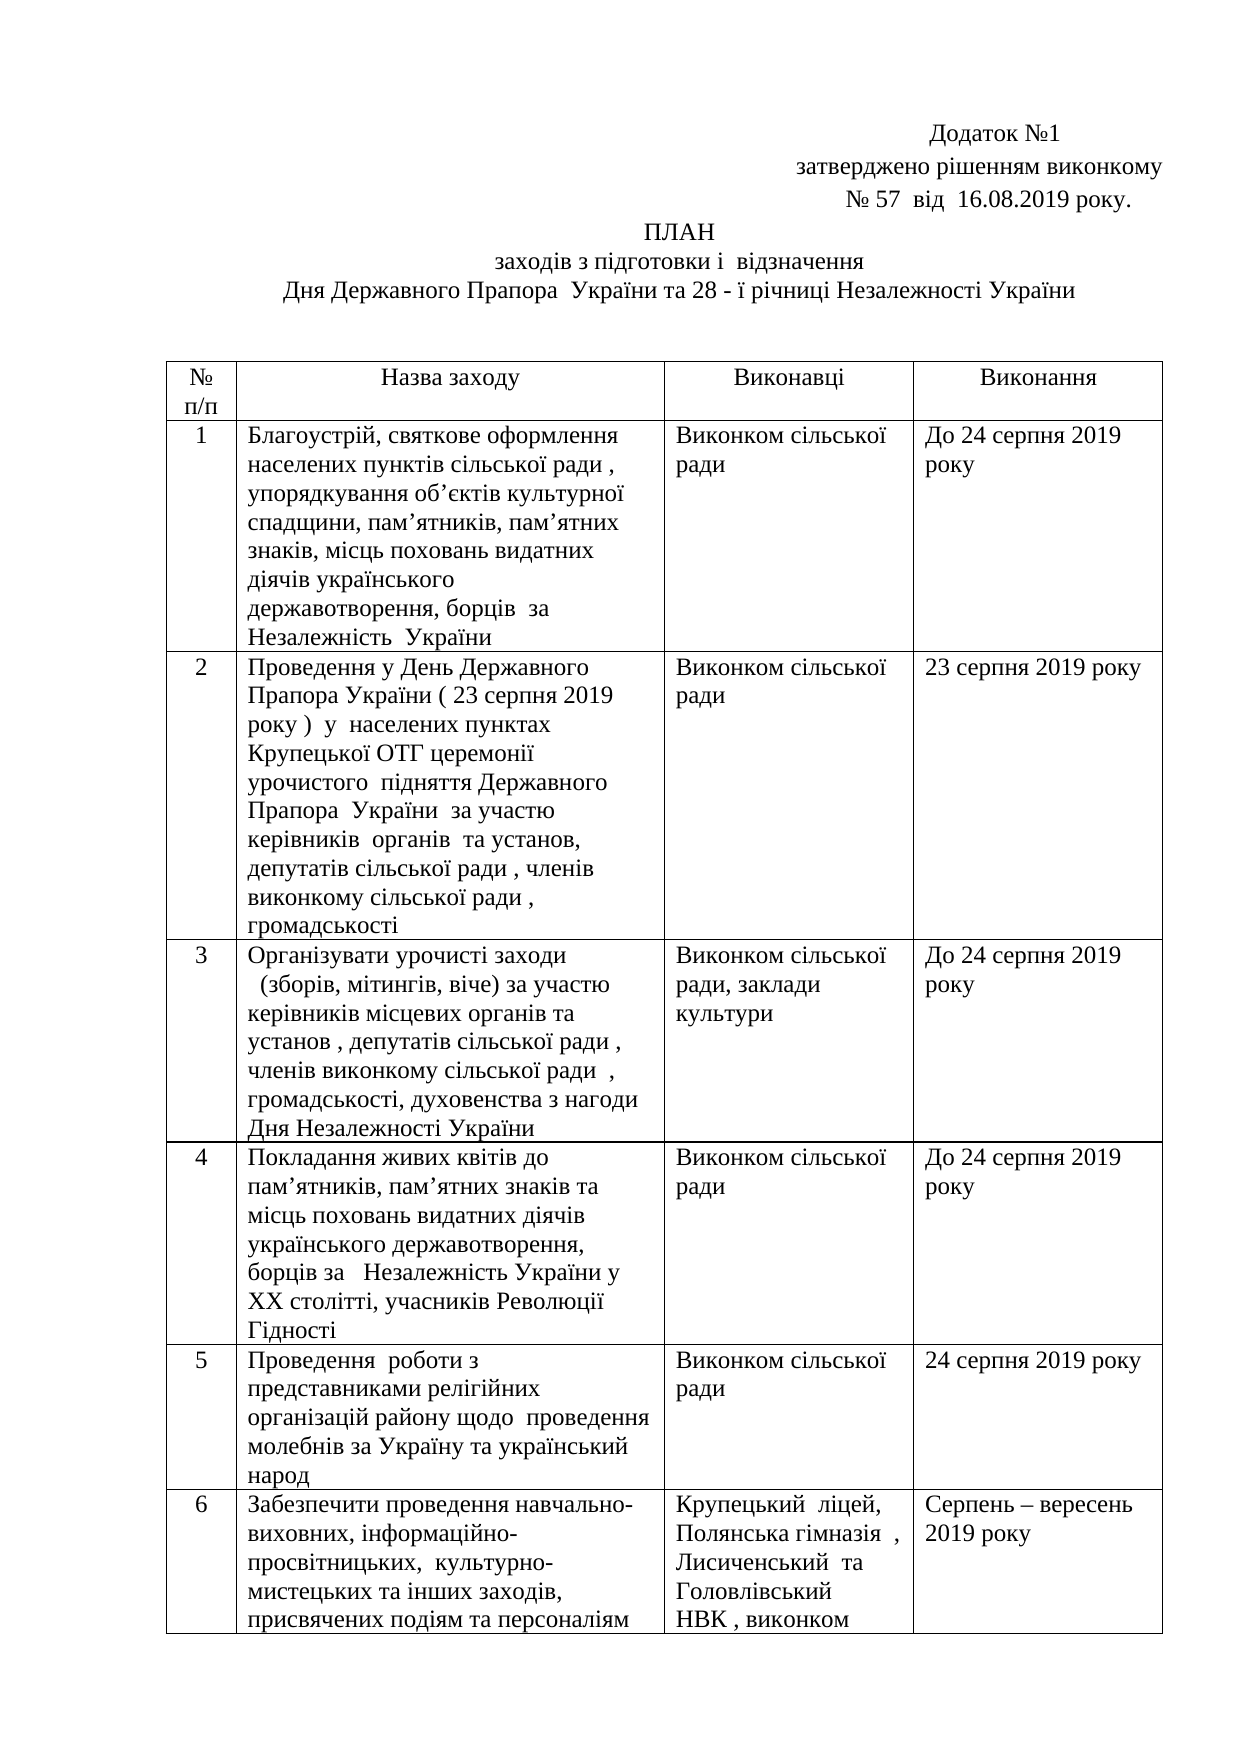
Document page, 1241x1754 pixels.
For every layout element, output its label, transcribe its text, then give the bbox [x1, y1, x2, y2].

table_cell До 24 серпня 2019 року [914, 421, 1162, 651]
text ПЛАН [177, 217, 1181, 246]
table_cell 2 [167, 652, 236, 939]
table_cell Організувати урочисті заходи (зборів, мітингів, віче) за участю керівників місцевих органів та установ , депутатів сільської ради , членів виконкому сільської ради , громадськості, духовенства з нагоди Дня Незалежності України [237, 940, 664, 1141]
table_cell Благоустрій, святкове оформлення населених пунктів сільської ради , упорядкування об’єктів культурної спадщини, пам’ятників, пам’ятних знаків, місць поховань видатних діячів українського державотворення, борців за Незалежність України [237, 421, 664, 651]
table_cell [914, 1490, 1162, 1633]
table_cell 6 [167, 1490, 236, 1633]
text заходів з підготовки і відзначення [177, 246, 1181, 275]
table_cell 1 [167, 421, 236, 651]
table_cell Виконком сільської ради, заклади культури [665, 940, 913, 1141]
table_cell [665, 1490, 913, 1633]
table_header № п/п [167, 362, 236, 419]
table_cell Виконком сільської ради [665, 1345, 913, 1488]
text Дня Державного Прапора України та 28 - ї річниці Незалежності України [177, 275, 1181, 303]
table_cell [237, 1490, 664, 1633]
table_header Виконавці [665, 362, 913, 419]
text № 57 від 16.08.2019 року. [177, 184, 1181, 213]
table_cell 3 [167, 940, 236, 1141]
table_cell 4 [167, 1143, 236, 1344]
text затверджено рішенням виконкому [177, 151, 1181, 180]
table_cell Покладання живих квітів до пам’ятників, пам’ятних знаків та місць поховань видатних діячів українського державотворення, борців за Незалежність України у XX столітті, учасників Революції Гідності [237, 1143, 664, 1344]
text Додаток №1 [177, 118, 1181, 147]
table_cell 24 серпня 2019 року [914, 1345, 1162, 1488]
table_cell Виконком сільської ради [665, 652, 913, 939]
table_cell Проведення роботи з представниками релігійних організацій району щодо проведення молебнів за Україну та український народ [237, 1345, 664, 1488]
table_cell 5 [167, 1345, 236, 1488]
table_cell Проведення у День Державного Прапора України ( 23 серпня 2019 року ) у населених пунктах Крупецької ОТГ церемонії урочистого підняття Державного Прапора України за участю керівників органів та установ, депутатів сільської ради , членів виконкому сільської ради , громадськості [237, 652, 664, 939]
table_cell 23 серпня 2019 року [914, 652, 1162, 939]
table_cell До 24 серпня 2019 року [914, 1143, 1162, 1344]
table_cell Виконком сільської ради [665, 421, 913, 651]
table_cell Виконком сільської ради [665, 1143, 913, 1344]
table_header Назва заходу [237, 362, 664, 419]
table_header Виконання [914, 362, 1162, 419]
table_cell До 24 серпня 2019 року [914, 940, 1162, 1141]
